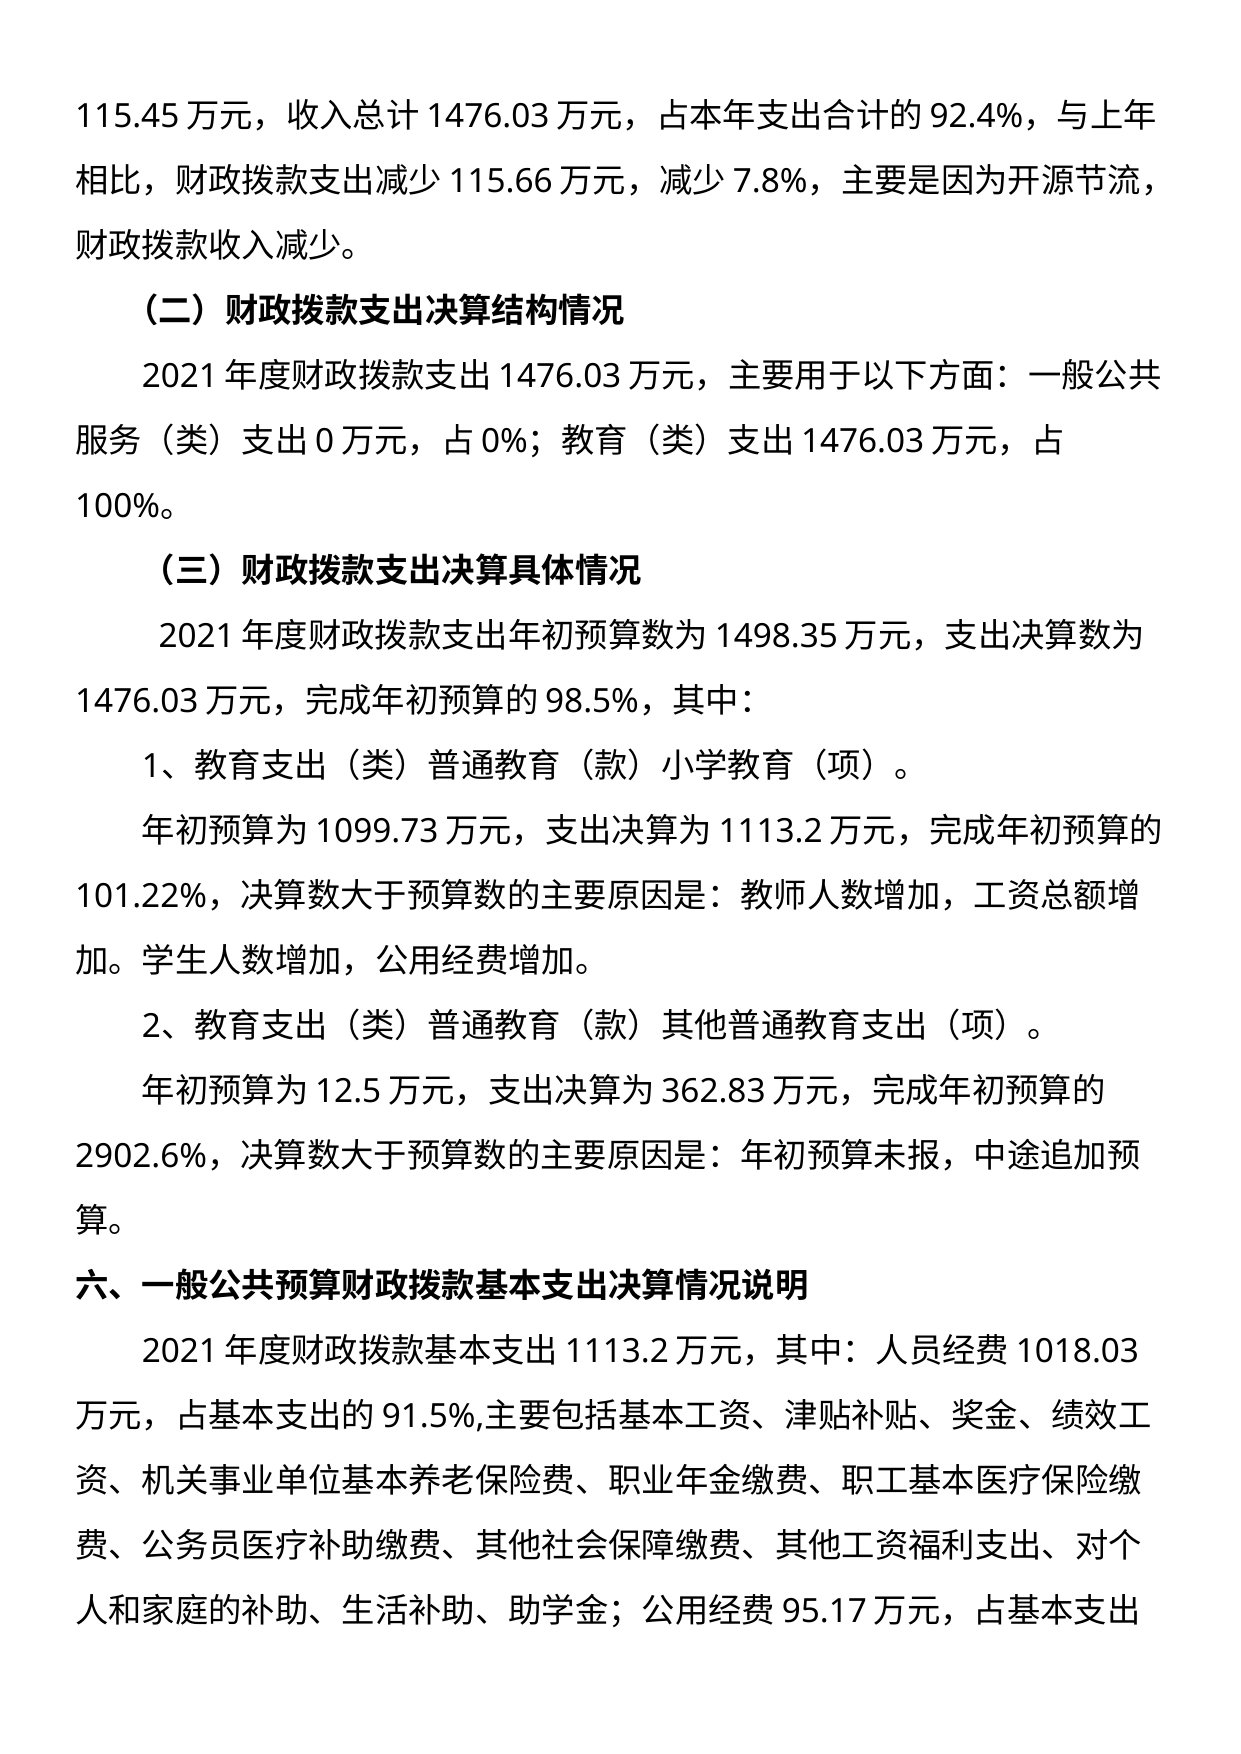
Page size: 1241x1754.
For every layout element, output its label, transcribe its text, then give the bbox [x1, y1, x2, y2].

text （三）财政拨款支出决算具体情况 [75, 536, 1165, 601]
text 2021年度财政拨款支出年初预算数为1498.35万元，支出决算数为1476.03万元，完成年初预算的98.5%，其中： [75, 601, 1165, 731]
text 年初预算为12.5万元，支出决算为362.83万元，完成年初预算的2902.6%，决算数大于预算数的主要原因是：年初预算未报，中途追加预算。 [75, 1056, 1165, 1251]
text 2、教育支出（类）普通教育（款）其他普通教育支出（项）。 [75, 991, 1165, 1056]
text 2021年度财政拨款支出1476.03万元，主要用于以下方面：一般公共服务（类）支出0万元，占0%；教育（类）支出1476.03万元，占100%。 [75, 341, 1165, 536]
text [75, 1316, 1165, 1641]
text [75, 81, 1165, 276]
text 年初预算为1099.73万元，支出决算为1113.2万元，完成年初预算的101.22%，决算数大于预算数的主要原因是：教师人数增加，工资总额增加。学生人数增加，公用经费增加。 [75, 796, 1165, 991]
text （二）财政拨款支出决算结构情况 [75, 276, 1165, 341]
text 1、教育支出（类）普通教育（款）小学教育（项）。 [75, 731, 1165, 796]
text 六、一般公共预算财政拨款基本支出决算情况说明 [75, 1251, 1165, 1316]
